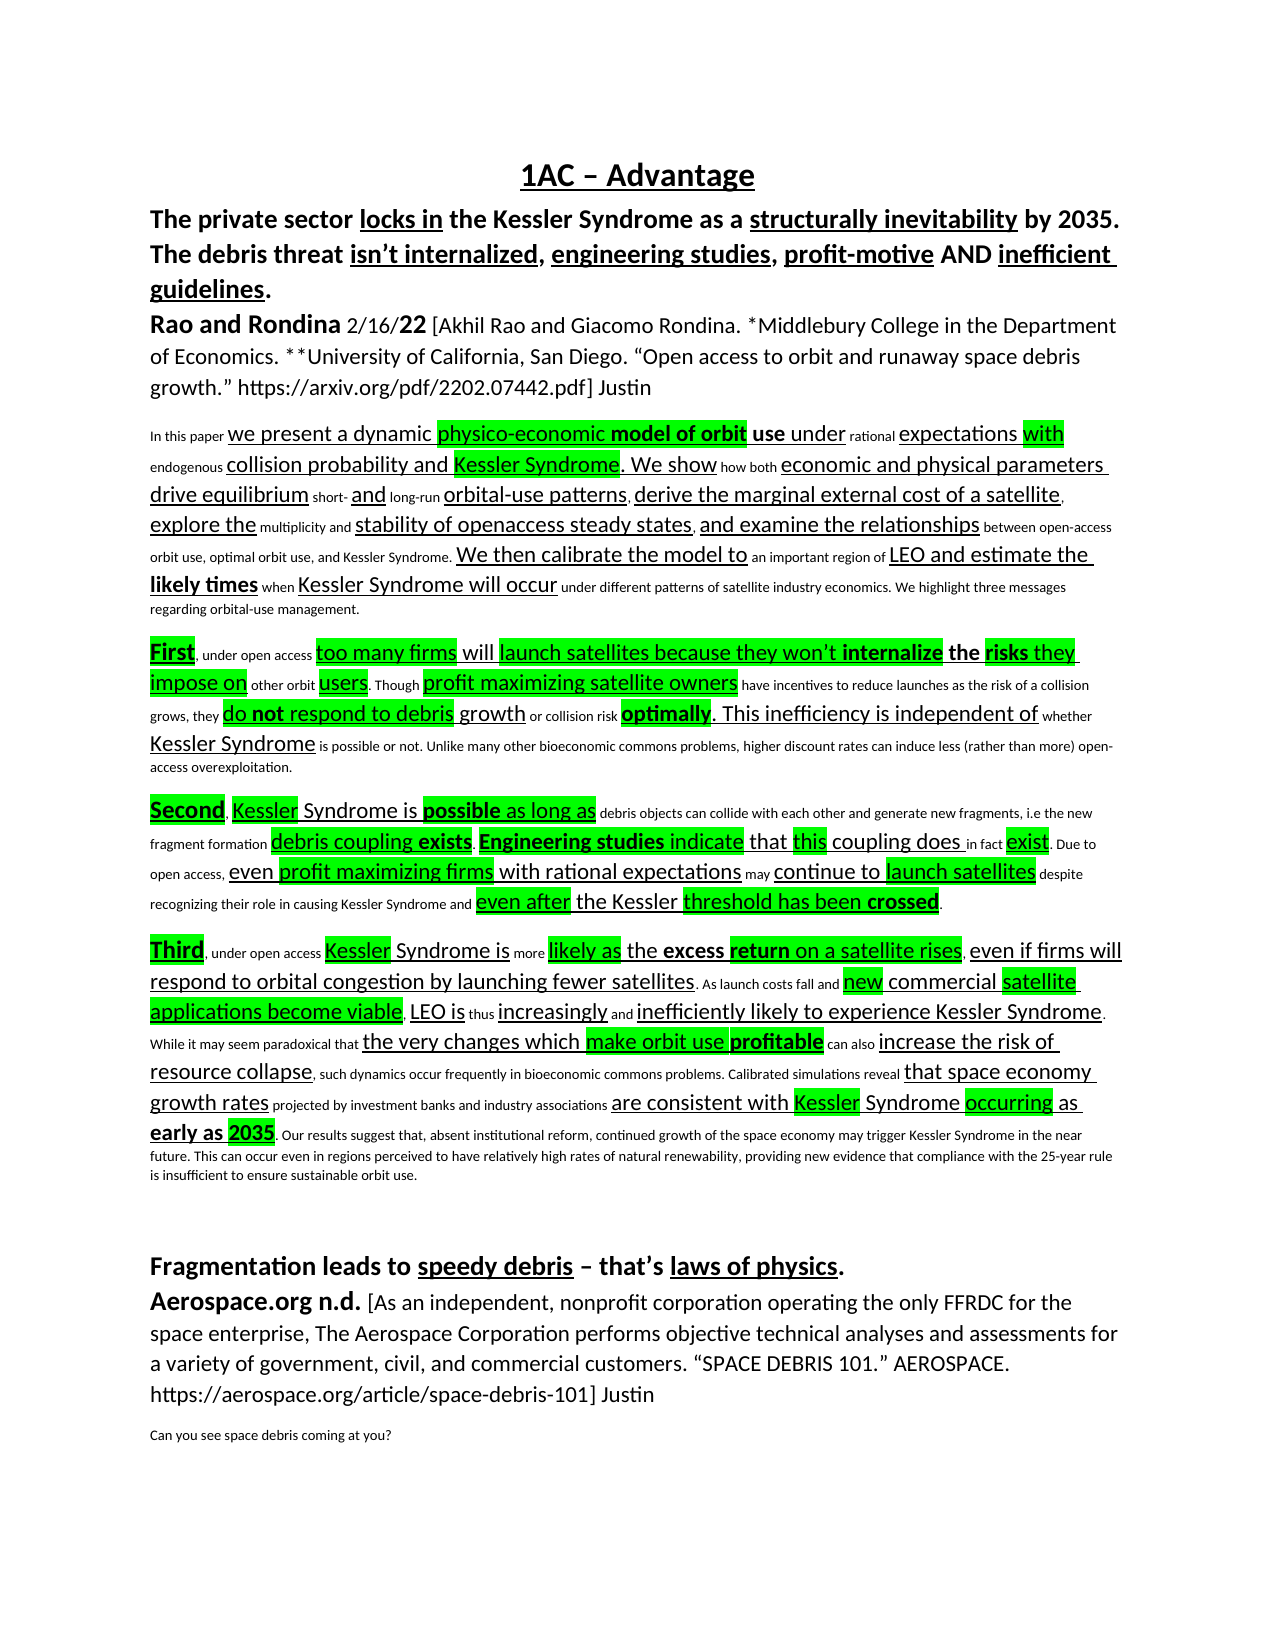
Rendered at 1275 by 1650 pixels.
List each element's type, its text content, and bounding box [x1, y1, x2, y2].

text First, under open access too many firms will launch satellites because they won’t internalize the risks they impose on other orbit users. Though profit maximizing satellite owners have incentives to reduce launches as the risk of a collision grows, they do not respond to debris growth or collision risk optimally. This inefficiency is independent of whether Kessler Syndrome is possible or not. Unlike many other bioeconomic commons problems, higher discount rates can induce less (rather than more) open-access overexploitation. [150, 636, 1125, 776]
text Aerospace.org n.d. [As an independent, nonprofit corporation operating the only FFRDC for the space enterprise, The Aerospace Corporation performs objective technical analyses and assessments for a variety of government, civil, and commercial customers. “SPACE DEBRIS 101.” AEROSPACE. https://aerospace.org/article/space-debris-101] Justin [150, 1284, 1125, 1408]
subtitle The private sector locks in the Kessler Syndrome as a structurally inevitability by 2035. The debris threat isn’t internalized, engineering studies, profit-motive AND inefficient guidelines. [150, 202, 1125, 305]
subtitle 1AC – Advantage [150, 154, 1125, 195]
text Second, Kessler Syndrome is possible as long as debris objects can collide with each other and generate new fragments, i.e the new fragment formation debris coupling exists. Engineering studies indicate that this coupling does in fact exist. Due to open access, even profit maximizing firms with rational expectations may continue to launch satellites despite recognizing their role in causing Kessler Syndrome and even after the Kessler threshold has been crossed. [150, 794, 1125, 915]
text In this paper we present a dynamic physico-economic model of orbit use under rational expectations with endogenous collision probability and Kessler Syndrome. We show how both economic and physical parameters drive equilibrium short- and long-run orbital-use patterns, derive the marginal external cost of a satellite, explore the multiplicity and stability of openaccess steady states, and examine the relationships between open-access orbit use, optimal orbit use, and Kessler Syndrome. We then calibrate the model to an important region of LEO and estimate the likely times when Kessler Syndrome will occur under different patterns of satellite industry economics. We highlight three messages regarding orbital-use management. [150, 419, 1125, 618]
text Third, under open access Kessler Syndrome is more likely as the excess return on a satellite rises, even if firms will respond to orbital congestion by launching fewer satellites. As launch costs fall and new commercial satellite applications become viable, LEO is thus increasingly and inefficiently likely to experience Kessler Syndrome. While it may seem paradoxical that the very changes which make orbit use profitable can also increase the risk of resource collapse, such dynamics occur frequently in bioeconomic commons problems. Calibrated simulations reveal that space economy growth rates projected by investment banks and industry associations are consistent with Kessler Syndrome occurring as early as 2035. Our results suggest that, absent institutional reform, continued growth of the space economy may trigger Kessler Syndrome in the near future. This can occur even in regions perceived to have relatively high rates of natural renewability, providing new evidence that compliance with the 25-year rule is insufficient to ensure sustainable orbit use. [150, 934, 1125, 1184]
subtitle Fragmentation leads to speedy debris – that’s laws of physics. [150, 1249, 1125, 1282]
text Rao and Rondina 2/16/22 [Akhil Rao and Giacomo Rondina. *Middlebury College in the Department of Economics. **University of California, San Diego. “Open access to orbit and runaway space debris growth.” https://arxiv.org/pdf/2202.07442.pdf] Justin [150, 307, 1125, 401]
text Can you see space debris coming at you? [150, 1427, 1125, 1444]
